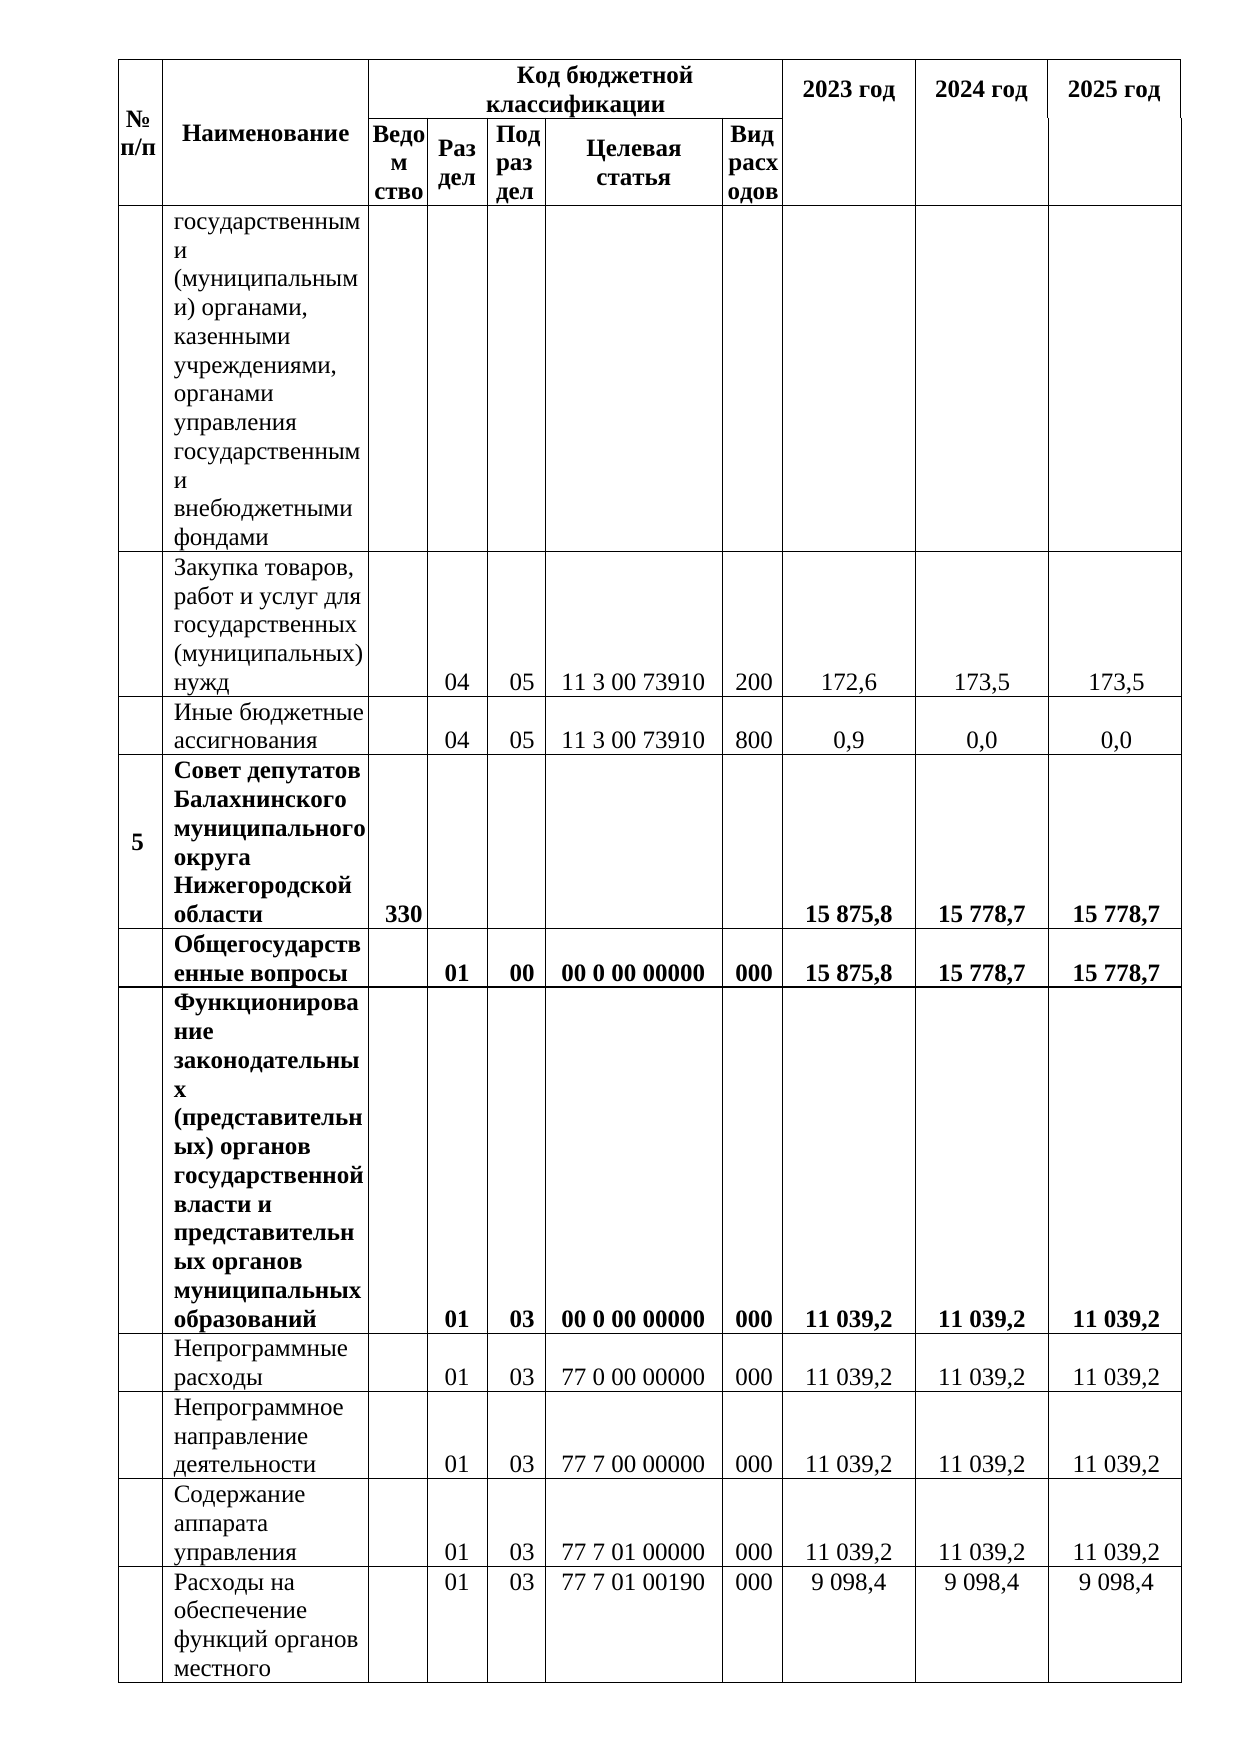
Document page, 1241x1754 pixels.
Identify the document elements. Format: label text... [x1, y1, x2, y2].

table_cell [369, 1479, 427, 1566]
table_cell Раз дел [428, 119, 487, 205]
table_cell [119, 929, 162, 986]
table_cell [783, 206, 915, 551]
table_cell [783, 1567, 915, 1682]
table_header 2023 год [783, 60, 915, 118]
table_cell [916, 118, 1048, 205]
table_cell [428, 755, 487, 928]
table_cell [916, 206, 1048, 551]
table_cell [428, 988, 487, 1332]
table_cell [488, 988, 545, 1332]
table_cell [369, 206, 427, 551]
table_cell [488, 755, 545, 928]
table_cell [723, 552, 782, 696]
table_header Наименование [163, 60, 368, 205]
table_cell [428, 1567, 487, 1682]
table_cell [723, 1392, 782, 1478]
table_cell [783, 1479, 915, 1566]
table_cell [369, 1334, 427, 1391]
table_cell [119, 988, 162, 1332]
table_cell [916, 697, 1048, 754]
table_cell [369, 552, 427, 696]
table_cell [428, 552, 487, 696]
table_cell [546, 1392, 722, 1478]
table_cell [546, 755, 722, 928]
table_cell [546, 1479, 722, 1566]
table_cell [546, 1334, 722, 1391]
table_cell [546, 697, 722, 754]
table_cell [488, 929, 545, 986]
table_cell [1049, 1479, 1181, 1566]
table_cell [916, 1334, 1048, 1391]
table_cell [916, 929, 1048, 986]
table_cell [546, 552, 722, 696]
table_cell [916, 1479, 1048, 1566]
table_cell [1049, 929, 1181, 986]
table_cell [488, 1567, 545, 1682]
table_header 2025 год [1048, 60, 1180, 118]
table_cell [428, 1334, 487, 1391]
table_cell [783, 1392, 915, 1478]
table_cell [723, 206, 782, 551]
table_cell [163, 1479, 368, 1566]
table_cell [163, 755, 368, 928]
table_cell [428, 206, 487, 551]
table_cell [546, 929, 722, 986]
table_cell Ведом ство [369, 119, 427, 205]
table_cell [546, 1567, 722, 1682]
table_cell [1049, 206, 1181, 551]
table_cell Целевая статья [546, 119, 722, 205]
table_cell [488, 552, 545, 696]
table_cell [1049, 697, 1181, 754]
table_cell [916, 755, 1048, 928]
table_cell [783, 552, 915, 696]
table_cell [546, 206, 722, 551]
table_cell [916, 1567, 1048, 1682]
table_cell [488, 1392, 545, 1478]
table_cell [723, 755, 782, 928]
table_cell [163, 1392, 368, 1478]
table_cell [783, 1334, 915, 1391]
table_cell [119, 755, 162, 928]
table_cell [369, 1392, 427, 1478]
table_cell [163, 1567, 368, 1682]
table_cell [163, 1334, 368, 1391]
table_cell [1049, 118, 1181, 205]
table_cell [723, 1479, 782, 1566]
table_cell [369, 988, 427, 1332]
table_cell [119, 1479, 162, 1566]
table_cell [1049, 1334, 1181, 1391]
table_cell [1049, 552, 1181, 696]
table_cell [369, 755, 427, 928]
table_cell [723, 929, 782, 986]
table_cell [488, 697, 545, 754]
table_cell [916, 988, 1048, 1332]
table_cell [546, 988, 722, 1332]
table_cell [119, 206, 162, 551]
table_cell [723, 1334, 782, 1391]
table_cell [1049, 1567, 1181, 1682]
table_header Код бюджетной классификации [369, 60, 782, 118]
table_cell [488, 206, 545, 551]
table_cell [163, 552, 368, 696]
table_cell Под раз дел [488, 119, 545, 205]
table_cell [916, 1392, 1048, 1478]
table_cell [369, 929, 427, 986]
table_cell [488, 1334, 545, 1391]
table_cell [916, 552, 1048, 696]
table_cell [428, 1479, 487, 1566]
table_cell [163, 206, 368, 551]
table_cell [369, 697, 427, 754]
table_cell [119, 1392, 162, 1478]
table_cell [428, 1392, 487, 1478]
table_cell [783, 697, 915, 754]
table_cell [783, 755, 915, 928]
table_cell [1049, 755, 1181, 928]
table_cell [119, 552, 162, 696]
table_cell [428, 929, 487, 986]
table_cell [783, 118, 915, 205]
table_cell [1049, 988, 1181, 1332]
table_header № п/п [119, 60, 162, 205]
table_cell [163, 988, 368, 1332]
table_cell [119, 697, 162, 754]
table_header 2024 год [916, 60, 1047, 118]
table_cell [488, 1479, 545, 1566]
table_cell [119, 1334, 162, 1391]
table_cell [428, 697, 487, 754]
table_cell Вид расходов [723, 119, 782, 205]
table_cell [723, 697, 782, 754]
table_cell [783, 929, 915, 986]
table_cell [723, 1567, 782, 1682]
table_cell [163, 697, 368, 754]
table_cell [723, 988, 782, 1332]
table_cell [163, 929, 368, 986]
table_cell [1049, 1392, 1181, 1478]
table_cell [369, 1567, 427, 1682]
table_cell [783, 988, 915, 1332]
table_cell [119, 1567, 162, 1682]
